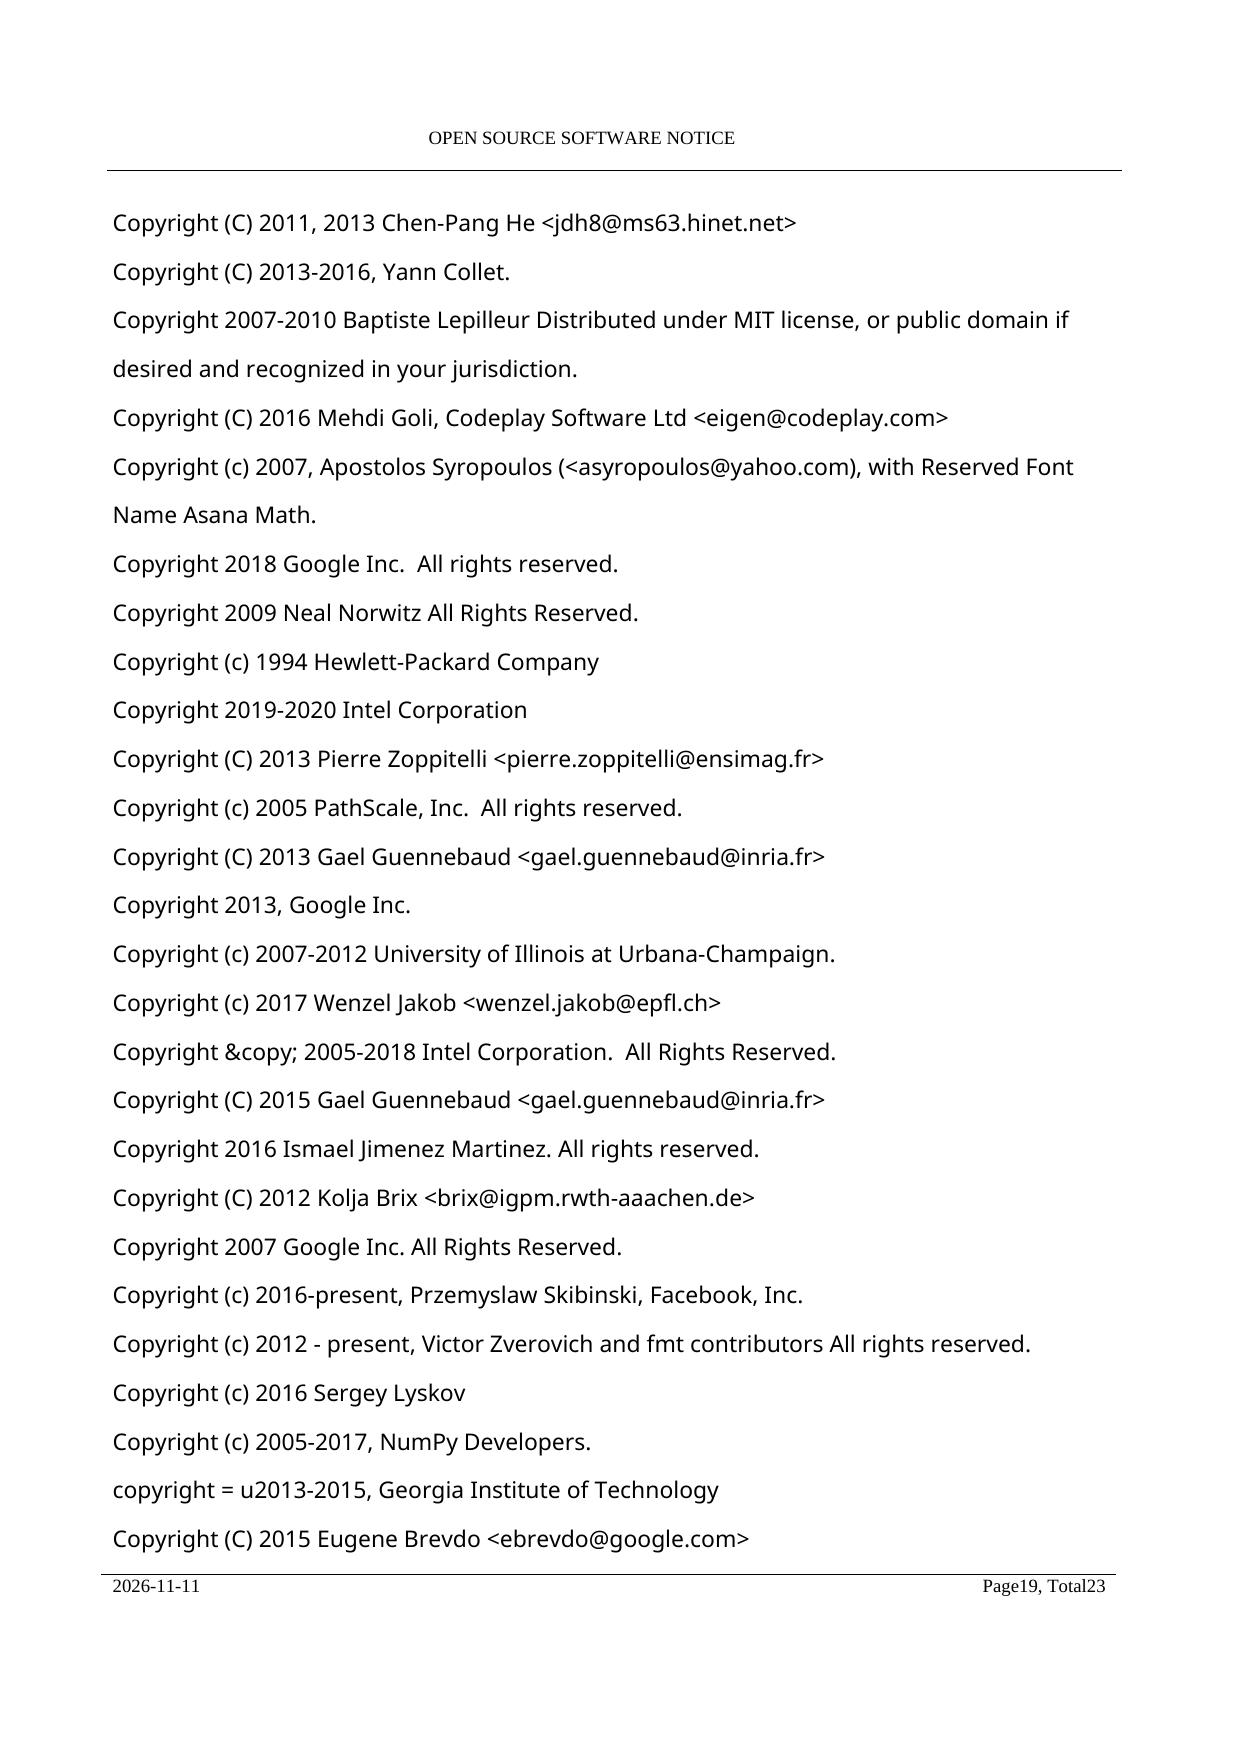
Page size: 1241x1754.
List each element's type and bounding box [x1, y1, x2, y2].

text [112, 206, 1128, 1555]
